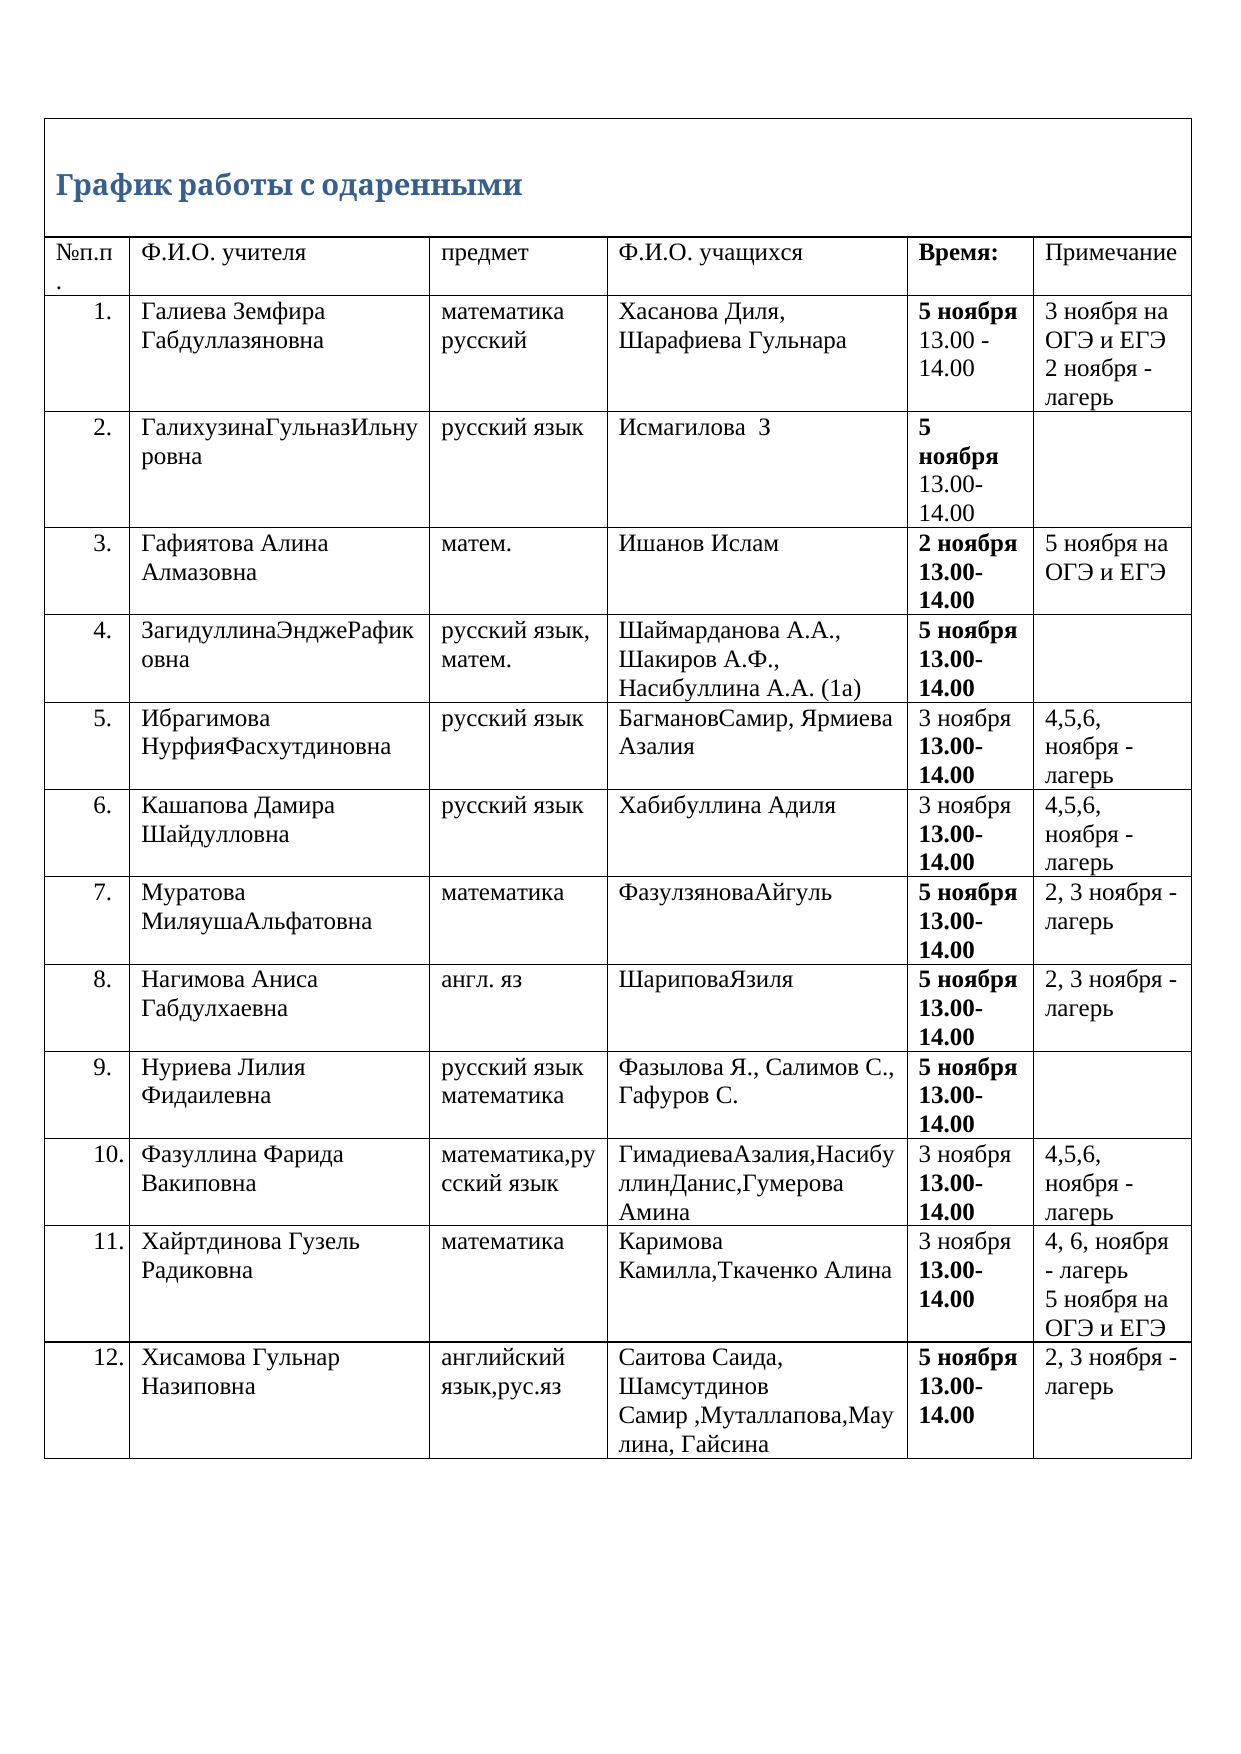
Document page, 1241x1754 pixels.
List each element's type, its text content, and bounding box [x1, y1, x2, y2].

table_cell Нагимова Аниса Габдулхаевна [130, 965, 429, 1051]
table_header График работы с одаренными [45, 119, 1191, 236]
table_cell Исмагилова З [608, 412, 907, 527]
table_cell Ишанов Ислам [608, 528, 907, 614]
table_cell Галиева Земфира Габдуллазяновна [130, 296, 429, 411]
table_cell 3 ноября 13.00-14.00 [908, 1139, 1033, 1225]
table_cell ГимадиеваАзалия,НасибуллинДанис,Гумерова Амина [608, 1139, 907, 1225]
table_cell [45, 1343, 129, 1457]
table_cell [1034, 1052, 1191, 1138]
table_cell 5 ноября 13.00-14.00 [908, 615, 1033, 702]
table_cell предмет [430, 238, 607, 295]
table_cell ГалихузинаГульназИльнуровна [130, 412, 429, 527]
table_cell Хасанова Диля, Шарафиева Гульнара [608, 296, 907, 411]
table_cell [45, 615, 129, 702]
table_cell ЗагидуллинаЭнджеРафиковна [130, 615, 429, 702]
table_cell 5 ноября на ОГЭ и ЕГЭ [1034, 528, 1191, 614]
table_cell Фазылова Я., Салимов С., Гафуров С. [608, 1052, 907, 1138]
table_cell [1034, 412, 1191, 527]
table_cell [908, 1343, 1033, 1457]
table_cell 2 ноября 13.00-14.00 [908, 528, 1033, 614]
table_cell 5 ноября 13.00-14.00 [908, 1052, 1033, 1138]
table_cell русский язык математика [430, 1052, 607, 1138]
table_cell Ибрагимова НурфияФасхутдиновна [130, 703, 429, 789]
table_cell Ф.И.О. учащихся [608, 238, 907, 295]
table_cell русский язык [430, 790, 607, 876]
table_cell Саитова Саида, Шамсутдинов Самир ,Муталлапова,Маулина, Гайсина [608, 1343, 907, 1457]
table_cell Каримова Камилла,Ткаченко Алина [608, 1226, 907, 1341]
table_cell Хисамова Гульнар Назиповна [130, 1343, 429, 1457]
table_cell №п.п. [45, 238, 129, 295]
table_cell Ф.И.О. учителя [130, 238, 429, 295]
table_cell ШариповаЯзиля [608, 965, 907, 1051]
table_cell 3 ноября 13.00-14.00 [908, 790, 1033, 876]
table_cell Гафиятова Алина Алмазовна [130, 528, 429, 614]
table_cell 5 ноября 13.00-14.00 [908, 877, 1033, 963]
table_cell 4,5,6, ноября - лагерь [1034, 790, 1191, 876]
table_cell математика [430, 1226, 607, 1341]
table_cell Примечание [1034, 238, 1191, 295]
table_cell Кашапова Дамира Шайдулловна [130, 790, 429, 876]
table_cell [1034, 1343, 1191, 1457]
table_cell английский язык,рус.яз [430, 1343, 607, 1457]
table_cell матем. [430, 528, 607, 614]
table_cell Хабибуллина Адиля [608, 790, 907, 876]
table_cell англ. яз [430, 965, 607, 1051]
table_cell 3 ноября 13.00-14.00 [908, 703, 1033, 789]
table_cell математика,русский язык [430, 1139, 607, 1225]
table_cell БагмановСамир, Ярмиева Азалия [608, 703, 907, 789]
table_cell 5 ноября 13.00 -14.00 [908, 296, 1033, 411]
table_cell [45, 790, 129, 876]
table_cell 4,5,6, ноября - лагерь [1034, 703, 1191, 789]
table_cell [45, 296, 129, 411]
table_cell [1034, 615, 1191, 702]
table_cell [45, 412, 129, 527]
table_cell математика русский [430, 296, 607, 411]
table_cell 2, 3 ноября - лагерь [1034, 877, 1191, 963]
table_cell [45, 703, 129, 789]
table_cell Нуриева Лилия Фидаилевна [130, 1052, 429, 1138]
table_cell 2, 3 ноября - лагерь [1034, 965, 1191, 1051]
table_cell 4,5,6, ноября - лагерь [1034, 1139, 1191, 1225]
table_cell 5 ноября 13.00-14.00 [908, 412, 1033, 527]
table_cell 4, 6, ноября - лагерь 5 ноября на ОГЭ и ЕГЭ [1034, 1226, 1191, 1341]
table_cell 5 ноября 13.00-14.00 [908, 965, 1033, 1051]
table_cell математика [430, 877, 607, 963]
table_cell Муратова МиляушаАльфатовна [130, 877, 429, 963]
table_cell русский язык, матем. [430, 615, 607, 702]
table_cell [45, 1226, 129, 1341]
table_cell Фазуллина Фарида Вакиповна [130, 1139, 429, 1225]
table_cell [45, 528, 129, 614]
table_cell 3 ноября на ОГЭ и ЕГЭ 2 ноября - лагерь [1034, 296, 1191, 411]
table_cell русский язык [430, 703, 607, 789]
table_cell [45, 1052, 129, 1138]
table_cell [45, 1139, 129, 1225]
table_cell Хайртдинова Гузель Радиковна [130, 1226, 429, 1341]
table_cell Шаймарданова А.А., Шакиров А.Ф., Насибуллина А.А. (1а) [608, 615, 907, 702]
table_cell русский язык [430, 412, 607, 527]
table_cell Время: [908, 238, 1033, 295]
table_cell 3 ноября 13.00-14.00 [908, 1226, 1033, 1341]
table_cell [45, 877, 129, 963]
table_cell [45, 965, 129, 1051]
table_cell ФазулзяноваАйгуль [608, 877, 907, 963]
